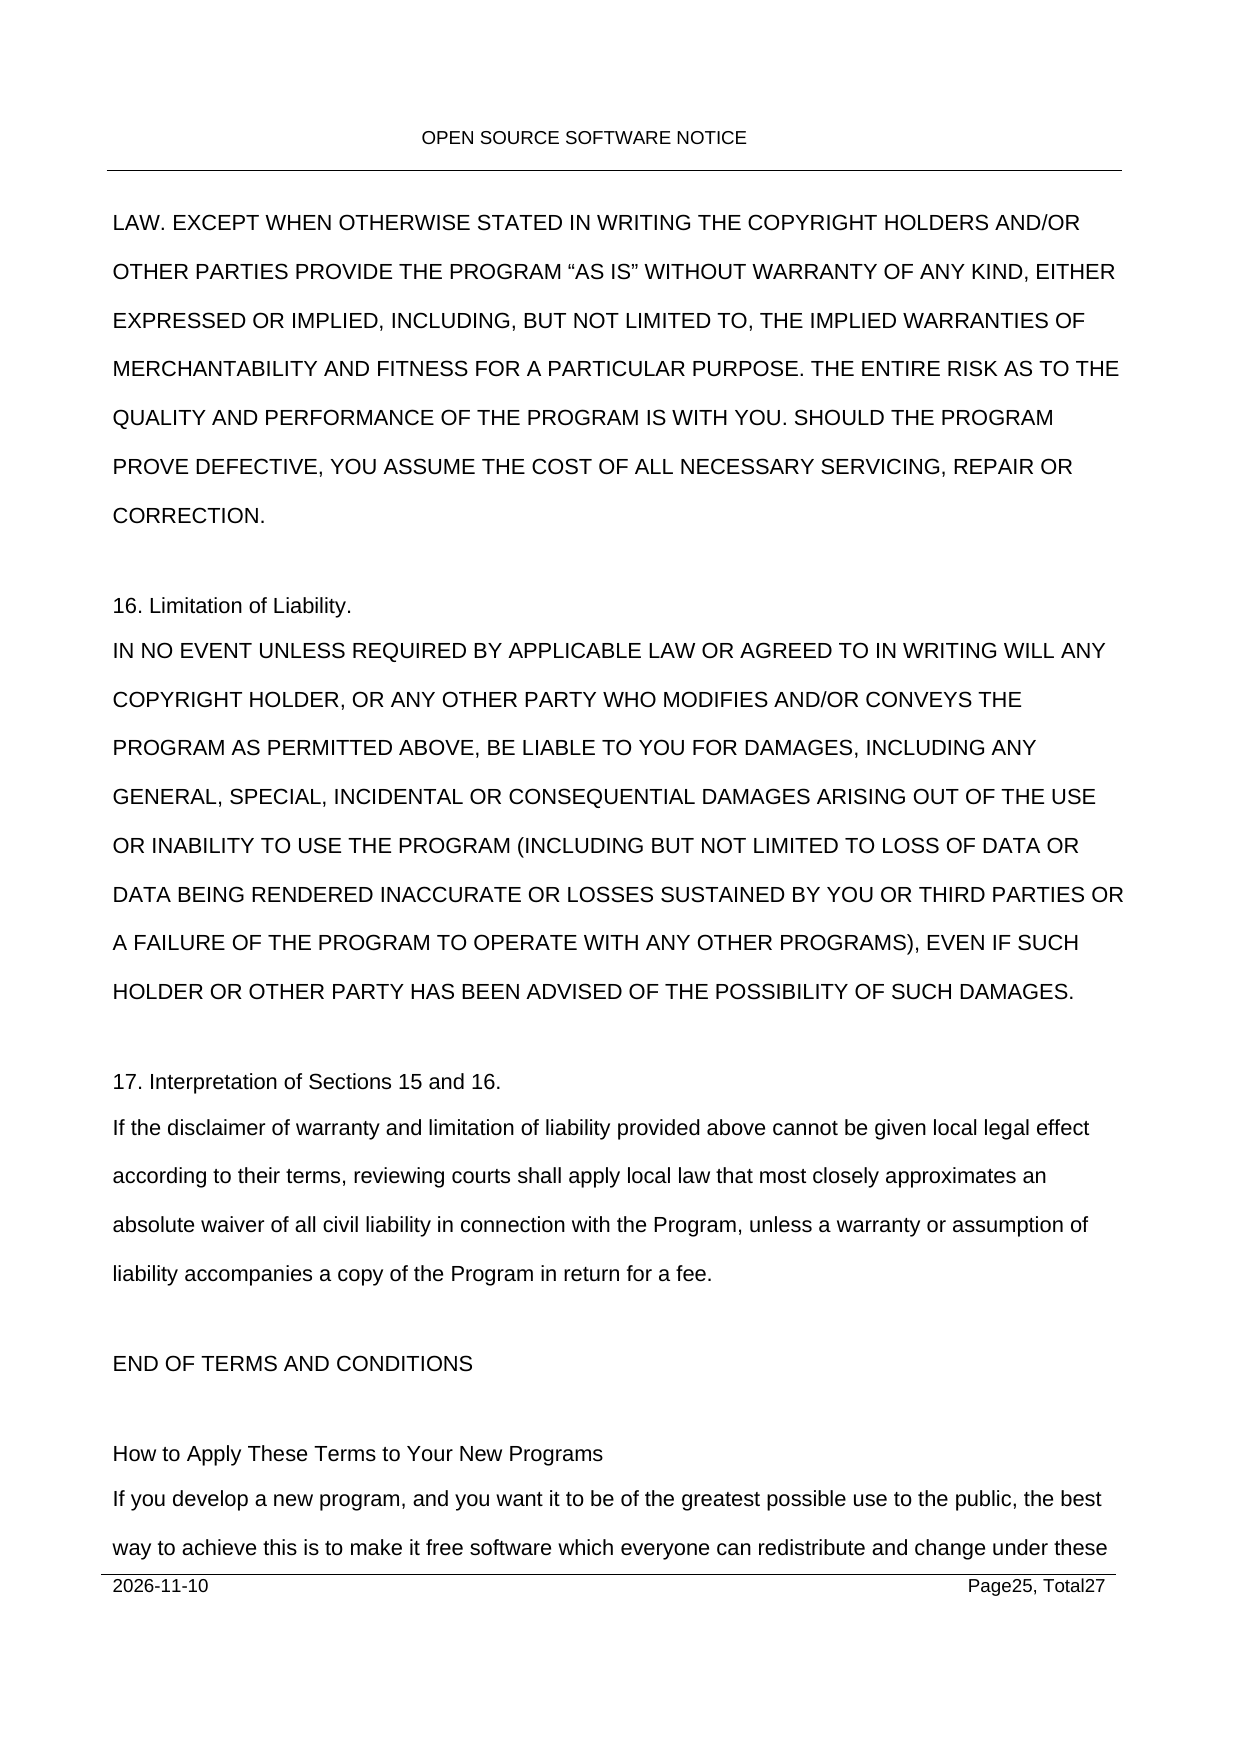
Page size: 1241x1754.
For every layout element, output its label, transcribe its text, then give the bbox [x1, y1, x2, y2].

text END OF TERMS AND CONDITIONS [112, 1347, 1128, 1380]
text 17. Interpretation of Sections 15 and 16. [112, 1066, 1128, 1098]
text How to Apply These Terms to Your New Programs [112, 1437, 1128, 1470]
text If the disclaimer of warranty and limitation of liability provided above cannot be given local legal effect according to their terms, reviewing courts shall apply local law that most closely approximates an absolute waiver of all civil liability in connection with the Program, unless a warranty or assumption of liability accompanies a copy of the Program in return for a fee. [112, 1111, 1128, 1289]
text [112, 1482, 1128, 1564]
text IN NO EVENT UNLESS REQUIRED BY APPLICABLE LAW OR AGREED TO IN WRITING WILL ANY COPYRIGHT HOLDER, OR ANY OTHER PARTY WHO MODIFIES AND/OR CONVEYS THE PROGRAM AS PERMITTED ABOVE, BE LIABLE TO YOU FOR DAMAGES, INCLUDING ANY GENERAL, SPECIAL, INCIDENTAL OR CONSEQUENTIAL DAMAGES ARISING OUT OF THE USE OR INABILITY TO USE THE PROGRAM (INCLUDING BUT NOT LIMITED TO LOSS OF DATA OR DATA BEING RENDERED INACCURATE OR LOSSES SUSTAINED BY YOU OR THIRD PARTIES OR A FAILURE OF THE PROGRAM TO OPERATE WITH ANY OTHER PROGRAMS), EVEN IF SUCH HOLDER OR OTHER PARTY HAS BEEN ADVISED OF THE POSSIBILITY OF SUCH DAMAGES. [112, 634, 1128, 1008]
text 16. Limitation of Liability. [112, 589, 1128, 622]
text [112, 206, 1128, 531]
